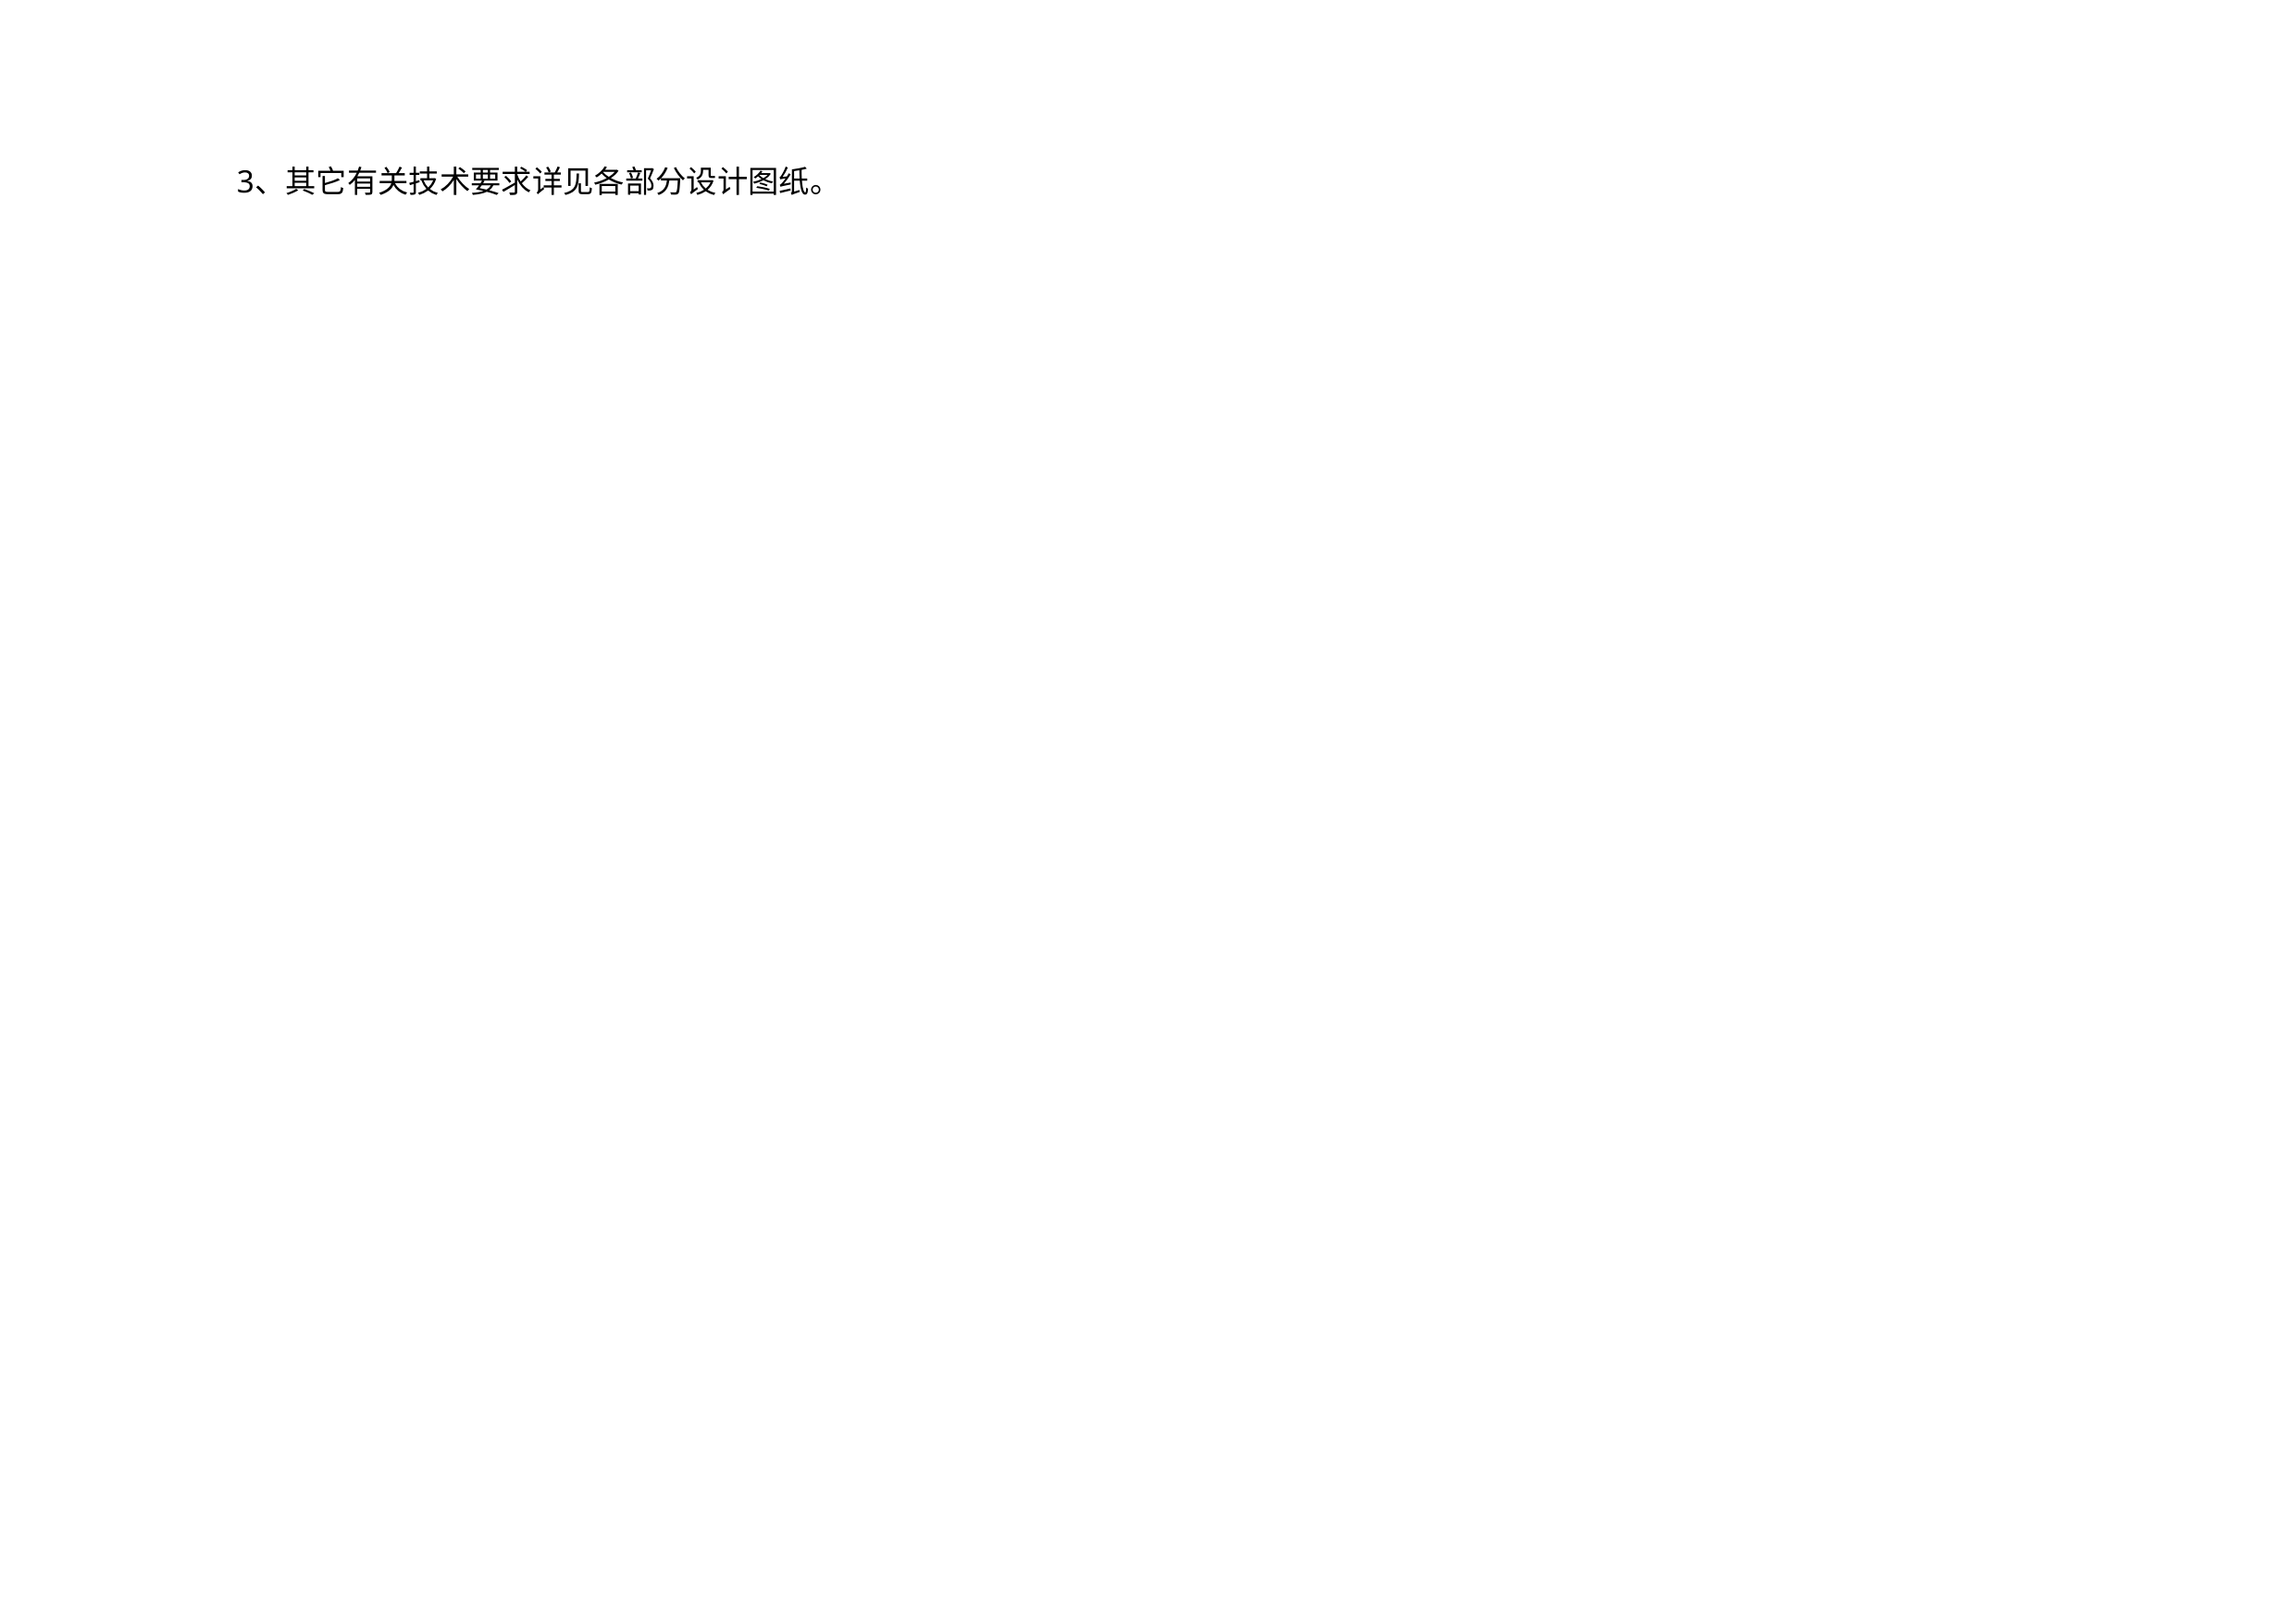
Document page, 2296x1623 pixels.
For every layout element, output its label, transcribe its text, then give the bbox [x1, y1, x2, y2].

text 3、其它有关技术要求详见各部分设计图纸。 [175, 150, 1127, 210]
